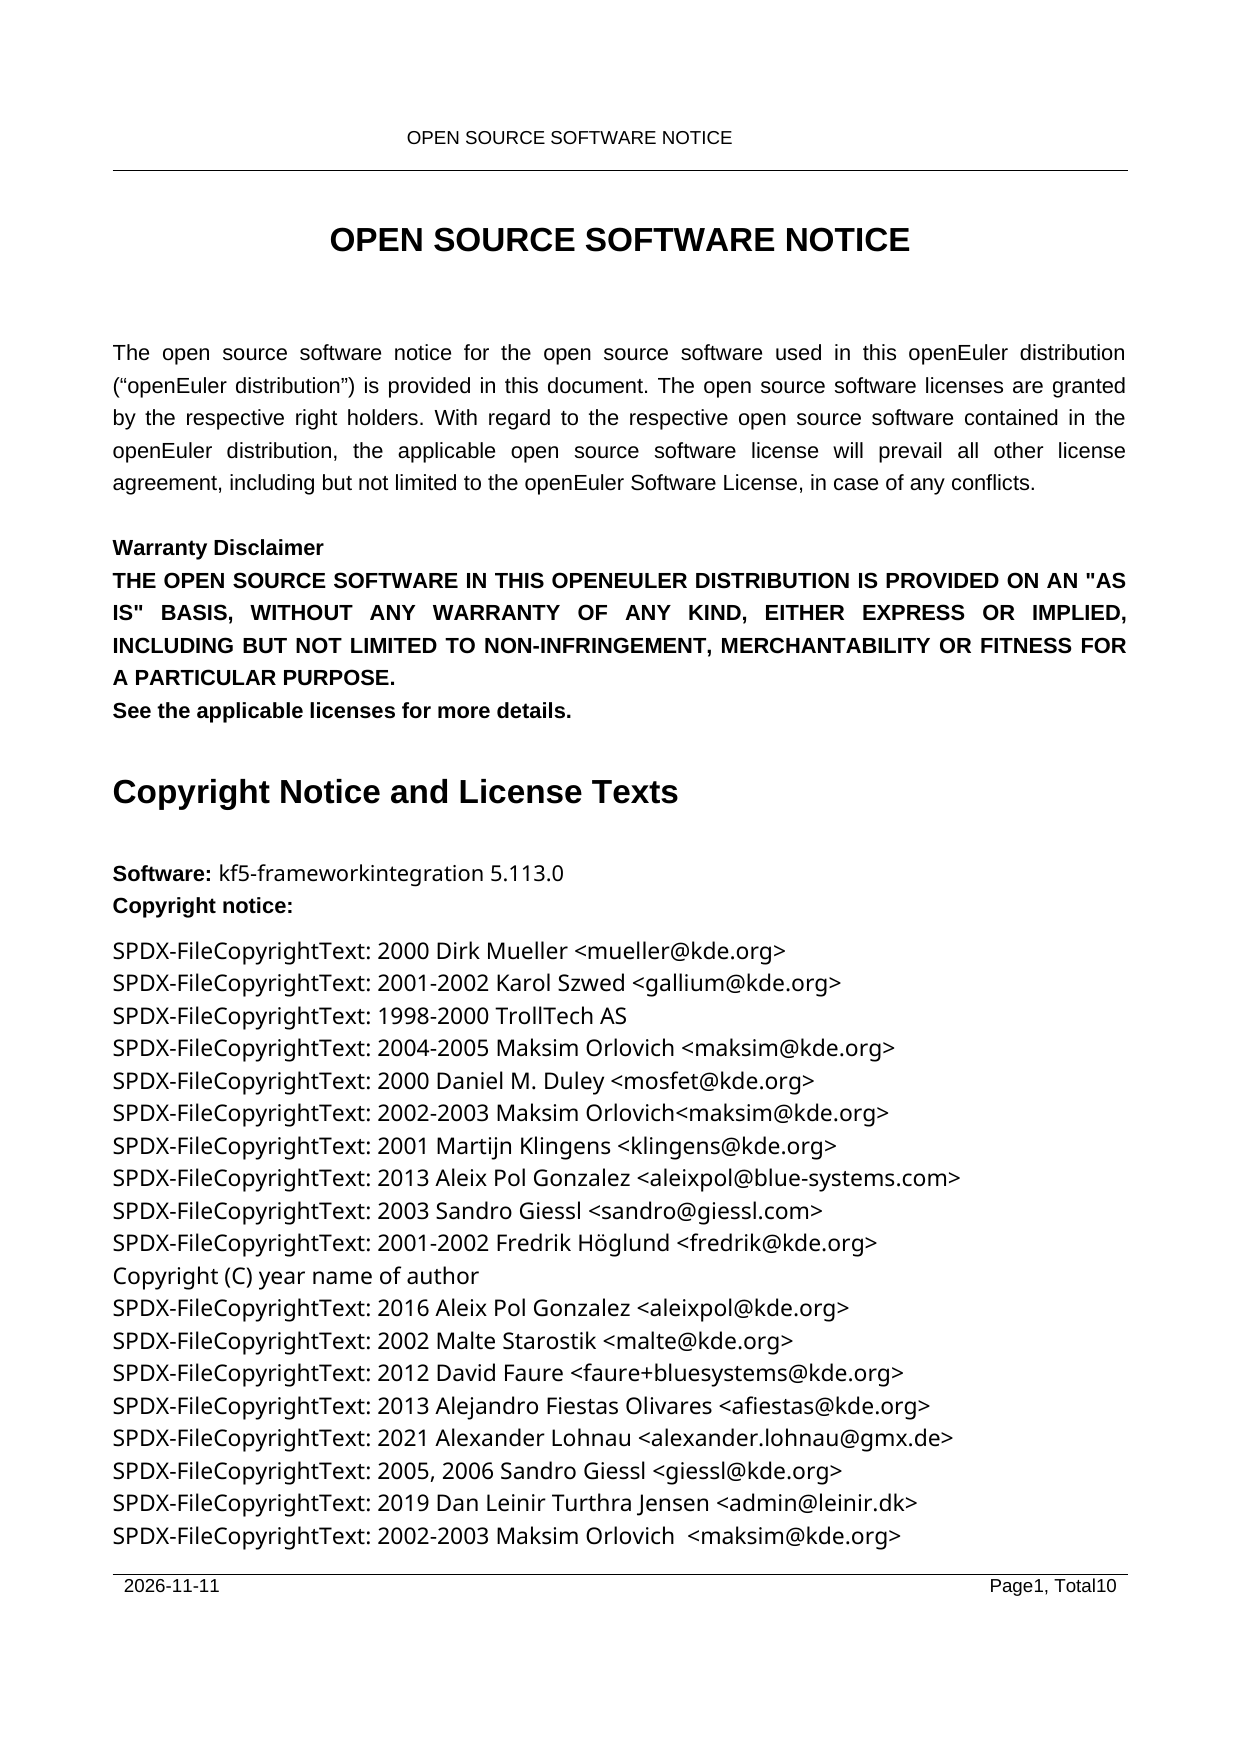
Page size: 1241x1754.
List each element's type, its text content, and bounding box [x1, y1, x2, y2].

text THE OPEN SOURCE SOFTWARE IN THIS OPENEULER DISTRIBUTION IS PROVIDED ON AN "AS IS" BASIS, WITHOUT ANY WARRANTY OF ANY KIND, EITHER EXPRESS OR IMPLIED, INCLUDING BUT NOT LIMITED TO NON-INFRINGEMENT, MERCHANTABILITY OR FITNESS FOR A PARTICULAR PURPOSE. See the applicable licenses for more details. [112, 564, 1128, 726]
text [112, 934, 1128, 1551]
text Warranty Disclaimer [112, 531, 1128, 564]
title Software: kf5-frameworkintegration 5.113.0 [112, 856, 1128, 889]
text Copyright Notice and License Texts [112, 759, 1128, 824]
text The open source software notice for the open source software used in this openEuler distribution (“openEuler distribution”) is provided in this document. The open source software licenses are granted by the respective right holders. With regard to the respective open source software contained in the openEuler distribution, the applicable open source software license will prevail all other license agreement, including but not limited to the openEuler Software License, in case of any conflicts. [112, 336, 1128, 499]
text OPEN SOURCE SOFTWARE NOTICE [112, 206, 1128, 271]
text Copyright notice: [112, 889, 1128, 921]
